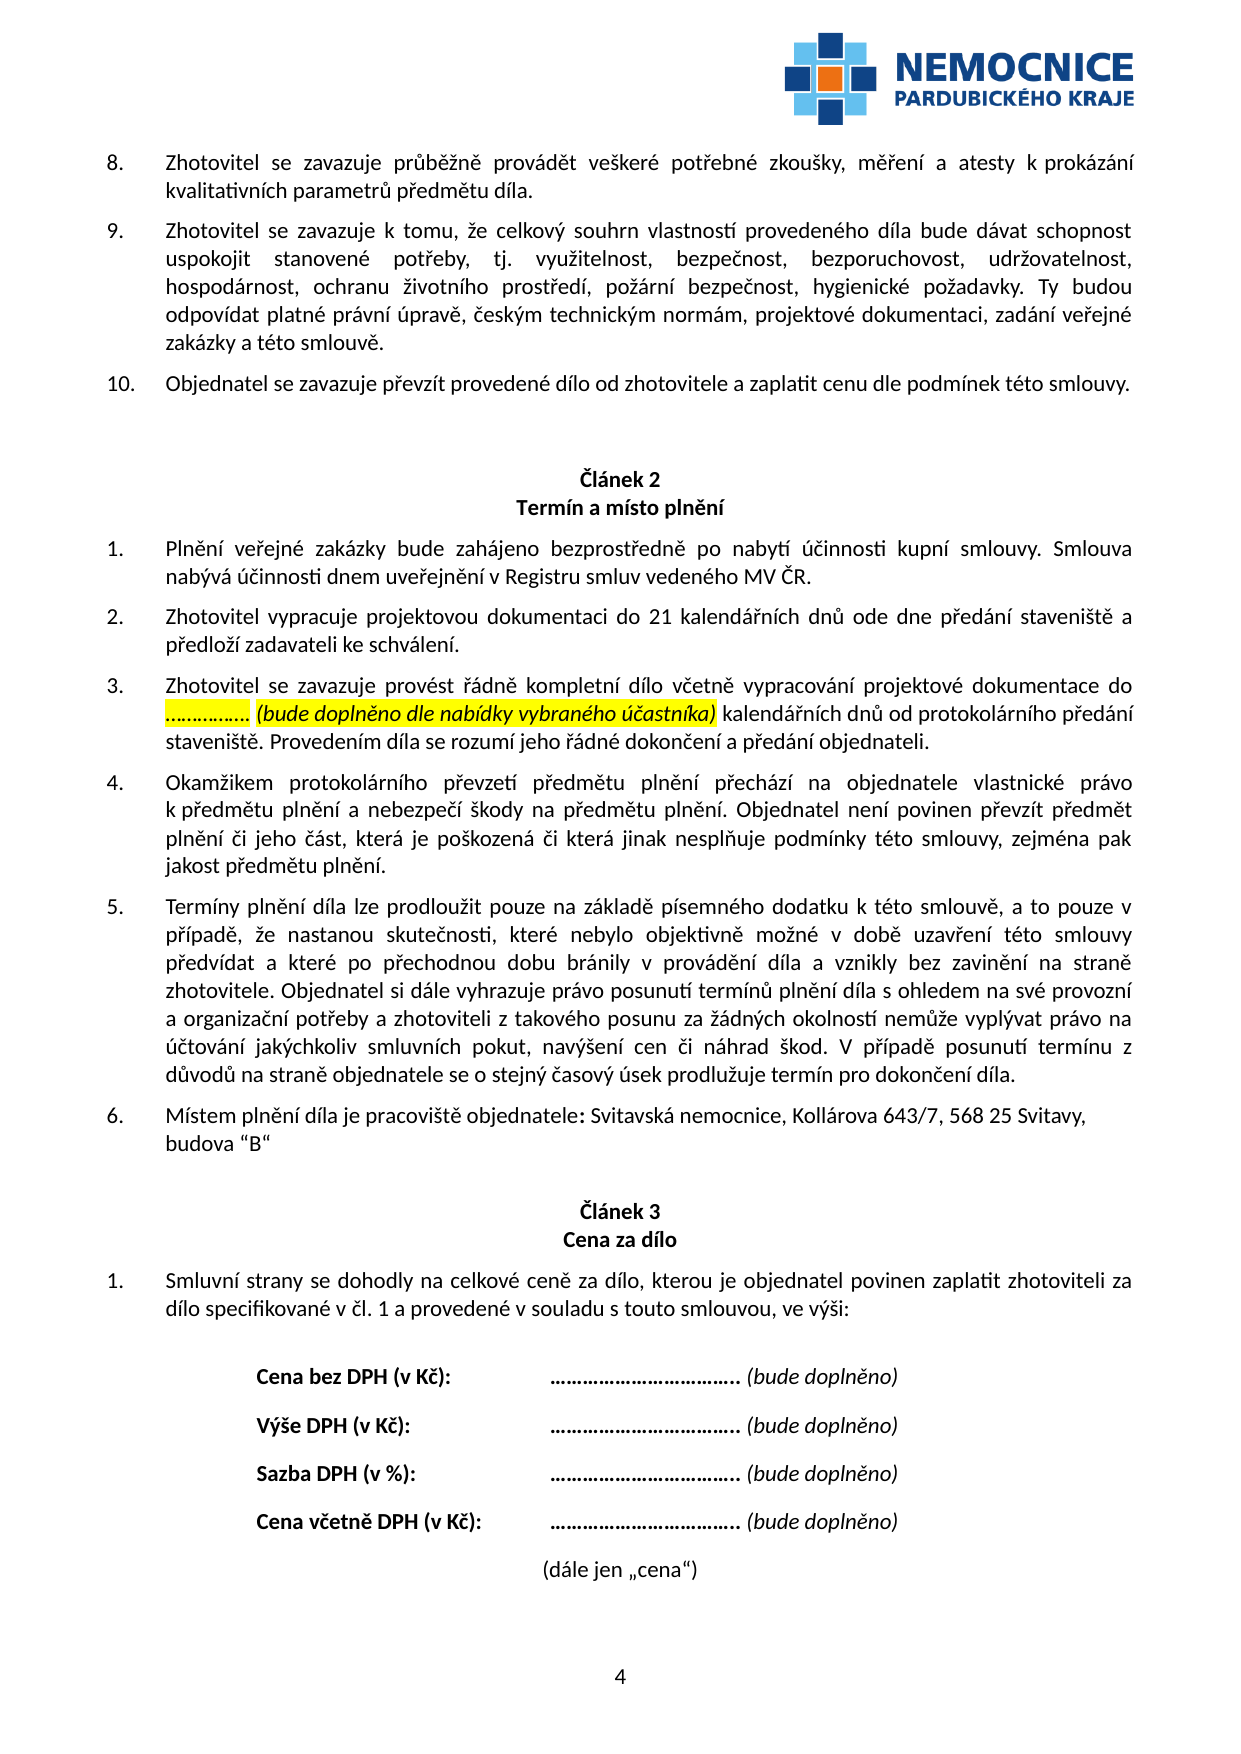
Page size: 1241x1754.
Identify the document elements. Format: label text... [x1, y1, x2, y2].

subtitle 3. Zhotovitel se zavazuje provést řádně kompletní dílo včetně vypracování projektové dokumentace do ……………. (bude doplněno dle nabídky vybraného účastníka) kalendářních dnů od protokolárního předání staveniště. Provedením díla se rozumí jeho řádné dokončení a předání objednateli. [106, 671, 1134, 755]
text Sazba DPH (v %): …………………………….. (bude doplněno) [256, 1459, 1134, 1487]
text Článek 3 [106, 1197, 1134, 1225]
subtitle 1. Smluvní strany se dohodly na celkové ceně za dílo, kterou je objednatel povinen zaplatit zhotoviteli za dílo specifikované v čl. 1 a provedené v souladu s touto smlouvou, ve výši: [106, 1266, 1134, 1322]
subtitle 10. Objednatel se zavazuje převzít provedené dílo od zhotovitele a zaplatit cenu dle podmínek této smlouvy. [106, 369, 1134, 397]
text Termín a místo plnění [106, 493, 1134, 521]
subtitle 8. Zhotovitel se zavazuje průběžně provádět veškeré potřebné zkoušky, měření a atesty k prokázání kvalitativních parametrů předmětu díla. [106, 148, 1134, 204]
picture [783, 32, 1134, 126]
subtitle 1. Plnění veřejné zakázky bude zahájeno bezprostředně po nabytí účinnosti kupní smlouvy. Smlouva nabývá účinnosti dnem uveřejnění v Registru smluv vedeného MV ČR. [106, 534, 1134, 590]
text Cena včetně DPH (v Kč): …………………………….. (bude doplněno) [256, 1507, 1134, 1535]
text Článek 2 [106, 465, 1134, 493]
subtitle 2. Zhotovitel vypracuje projektovou dokumentaci do 21 kalendářních dnů ode dne předání staveniště a předloží zadavateli ke schválení. [106, 602, 1134, 658]
subtitle 5. Termíny plnění díla lze prodloužit pouze na základě písemného dodatku k této smlouvě, a to pouze v případě, že nastanou skutečnosti, které nebylo objektivně možné v době uzavření této smlouvy předvídat a které po přechodnou dobu bránily v provádění díla a vznikly bez zavinění na straně zhotovitele. Objednatel si dále vyhrazuje právo posunutí termínů plnění díla s ohledem na své provozní a organizační potřeby a zhotoviteli z takového posunu za žádných okolností nemůže vyplývat právo na účtování jakýchkoliv smluvních pokut, navýšení cen či náhrad škod. V případě posunutí termínu z důvodů na straně objednatele se o stejný časový úsek prodlužuje termín pro dokončení díla. [106, 892, 1134, 1088]
text (dále jen „cena“) [106, 1555, 1134, 1583]
subtitle 9. Zhotovitel se zavazuje k tomu, že celkový souhrn vlastností provedeného díla bude dávat schopnost uspokojit stanovené potřeby, tj. využitelnost, bezpečnost, bezporuchovost, udržovatelnost, hospodárnost, ochranu životního prostředí, požární bezpečnost, hygienické požadavky. Ty budou odpovídat platné právní úpravě, českým technickým normám, projektové dokumentaci, zadání veřejné zakázky a této smlouvě. [106, 216, 1134, 356]
subtitle 4. Okamžikem protokolárního převzetí předmětu plnění přechází na objednatele vlastnické právo k předmětu plnění a nebezpečí škody na předmětu plnění. Objednatel není povinen převzít předmět plnění či jeho část, která je poškozená či která jinak nesplňuje podmínky této smlouvy, zejména pak jakost předmětu plnění. [106, 768, 1134, 880]
text Výše DPH (v Kč): …………………………….. (bude doplněno) [256, 1411, 1134, 1439]
text Cena bez DPH (v Kč): …………………………….. (bude doplněno) [256, 1362, 1134, 1391]
text 6. Místem plnění díla je pracoviště objednatele: Svitavská nemocnice, Kollárova 643/7, 568 25 Svitavy, budova “B“ [106, 1101, 1134, 1157]
text Cena za dílo [106, 1225, 1134, 1253]
